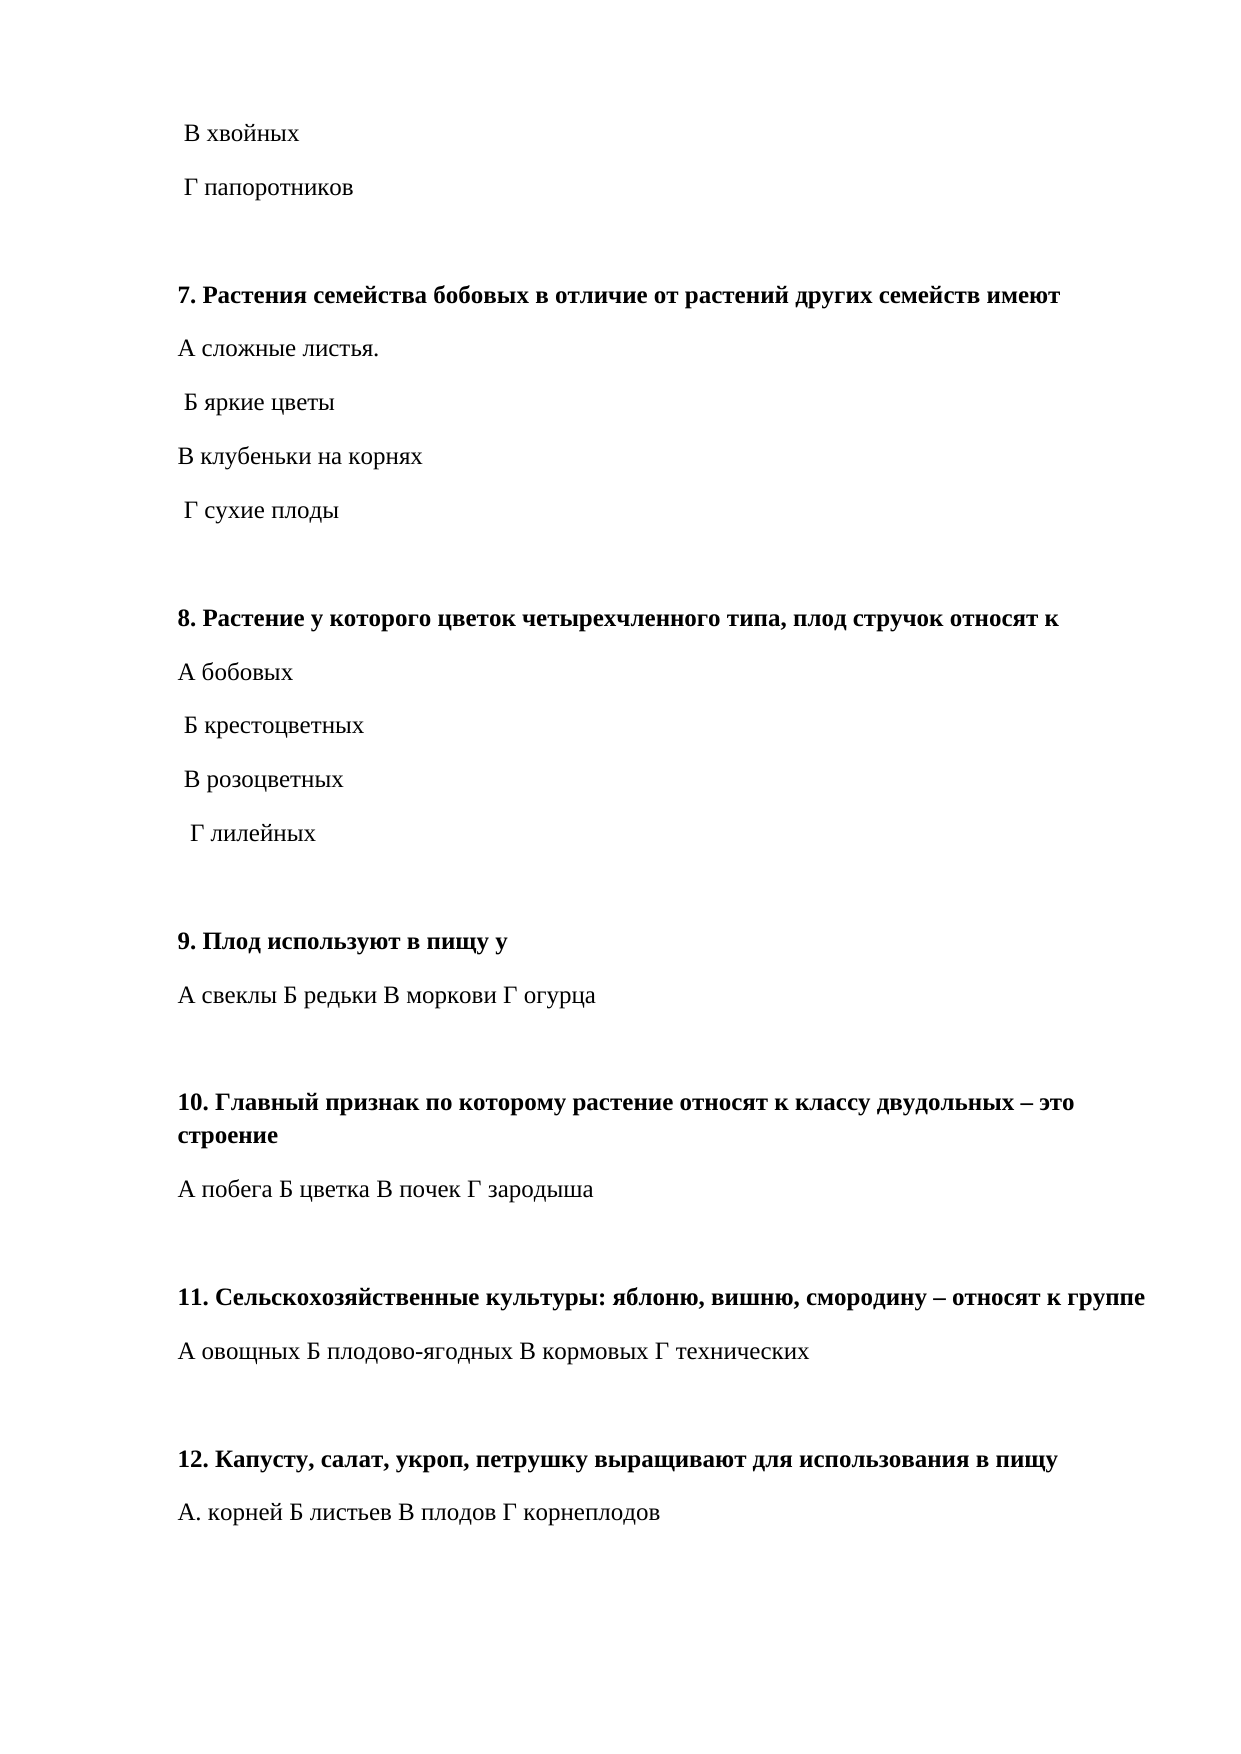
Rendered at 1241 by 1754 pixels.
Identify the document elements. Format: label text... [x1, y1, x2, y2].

text Б яркие цветы [177, 387, 1152, 416]
text Г папоротников [177, 172, 1152, 201]
text 12. Капусту, салат, укроп, петрушку выращивают для использования в пищу [177, 1444, 1152, 1472]
text Б крестоцветных [177, 711, 1152, 739]
text Г лилейных [177, 818, 1152, 847]
text А сложные листья. [177, 333, 1152, 362]
text А бобовых [177, 657, 1152, 685]
text Г сухие плоды [177, 495, 1152, 524]
text 9. Плод используют в пищу у [177, 926, 1152, 955]
text В хвойных [177, 118, 1152, 147]
text А свеклы Б редьки В моркови Г огурца [177, 980, 1152, 1008]
text В клубеньки на корнях [177, 441, 1152, 470]
text А побега Б цветка В почек Г зародыша [177, 1174, 1152, 1203]
text В розоцветных [177, 764, 1152, 793]
text А. корней Б листьев В плодов Г корнеплодов [177, 1497, 1152, 1526]
text 7. Растения семейства бобовых в отличие от растений других семейств имеют [177, 280, 1152, 308]
text 8. Растение у которого цветок четырехчленного типа, плод стручок относят к [177, 603, 1152, 632]
text 10. Главный признак по которому растение относят к классу двудольных – это строение [177, 1087, 1152, 1149]
text 11. Сельскохозяйственные культуры: яблоню, вишню, смородину – относят к группе [177, 1282, 1152, 1311]
text А овощных Б плодово-ягодных В кормовых Г технических [177, 1336, 1152, 1365]
